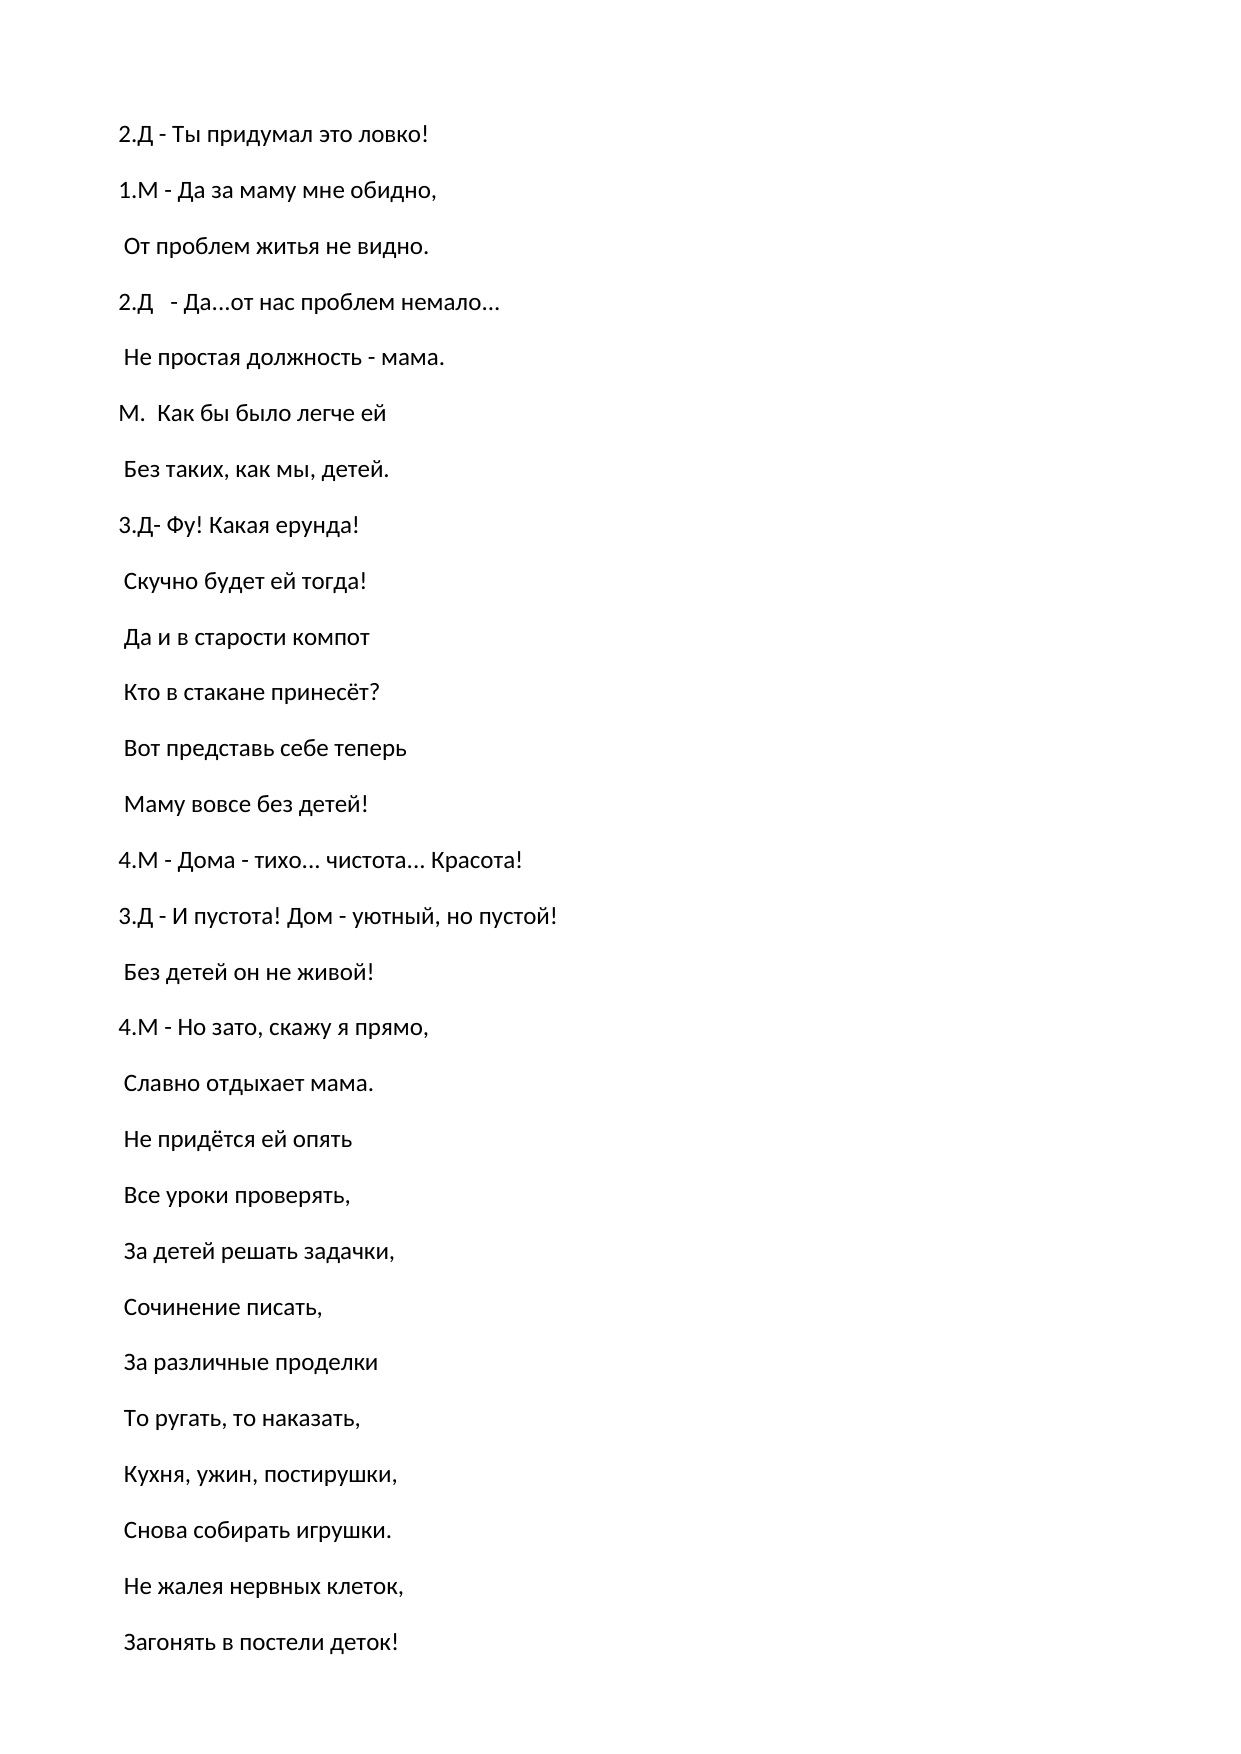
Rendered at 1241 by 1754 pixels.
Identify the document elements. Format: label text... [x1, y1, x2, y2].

text М. Как бы было легче ей [118, 397, 1152, 428]
text Кухня, ужин, постирушки, [118, 1458, 1152, 1489]
text От проблем житья не видно. [118, 230, 1152, 260]
text Загонять в постели деток! [118, 1626, 1152, 1656]
text Все уроки проверять, [118, 1179, 1152, 1209]
text Маму вовсе без детей! [118, 788, 1152, 819]
text Не жалея нервных клеток, [118, 1570, 1152, 1600]
text 3.Д- Фу! Какая ерунда! [118, 509, 1152, 539]
text Славно отдыхает мама. [118, 1067, 1152, 1098]
text Скучно будет ей тогда! [118, 565, 1152, 595]
text Снова собирать игрушки. [118, 1514, 1152, 1544]
text Не простая должность - мама. [118, 341, 1152, 372]
text Вот представь себе теперь [118, 732, 1152, 763]
text Без таких, как мы, детей. [118, 453, 1152, 484]
text 2.Д - Да...от нас проблем немало... [118, 286, 1152, 316]
text То ругать, то наказать, [118, 1402, 1152, 1433]
text 4.М - Но зато, скажу я прямо, [118, 1011, 1152, 1042]
text Кто в стакане принесёт? [118, 676, 1152, 707]
text 3.Д - И пустота! Дом - уютный, но пустой! [118, 900, 1152, 930]
text 2.Д - Ты придумал это ловко! [118, 118, 1152, 149]
text 1.М - Да за маму мне обидно, [118, 174, 1152, 204]
text За различные проделки [118, 1346, 1152, 1377]
text За детей решать задачки, [118, 1235, 1152, 1265]
text Без детей он не живой! [118, 956, 1152, 986]
text 4.М - Дома - тихо... чистота... Красота! [118, 844, 1152, 874]
text Не придётся ей опять [118, 1123, 1152, 1154]
text Сочинение писать, [118, 1291, 1152, 1321]
text Да и в старости компот [118, 621, 1152, 651]
